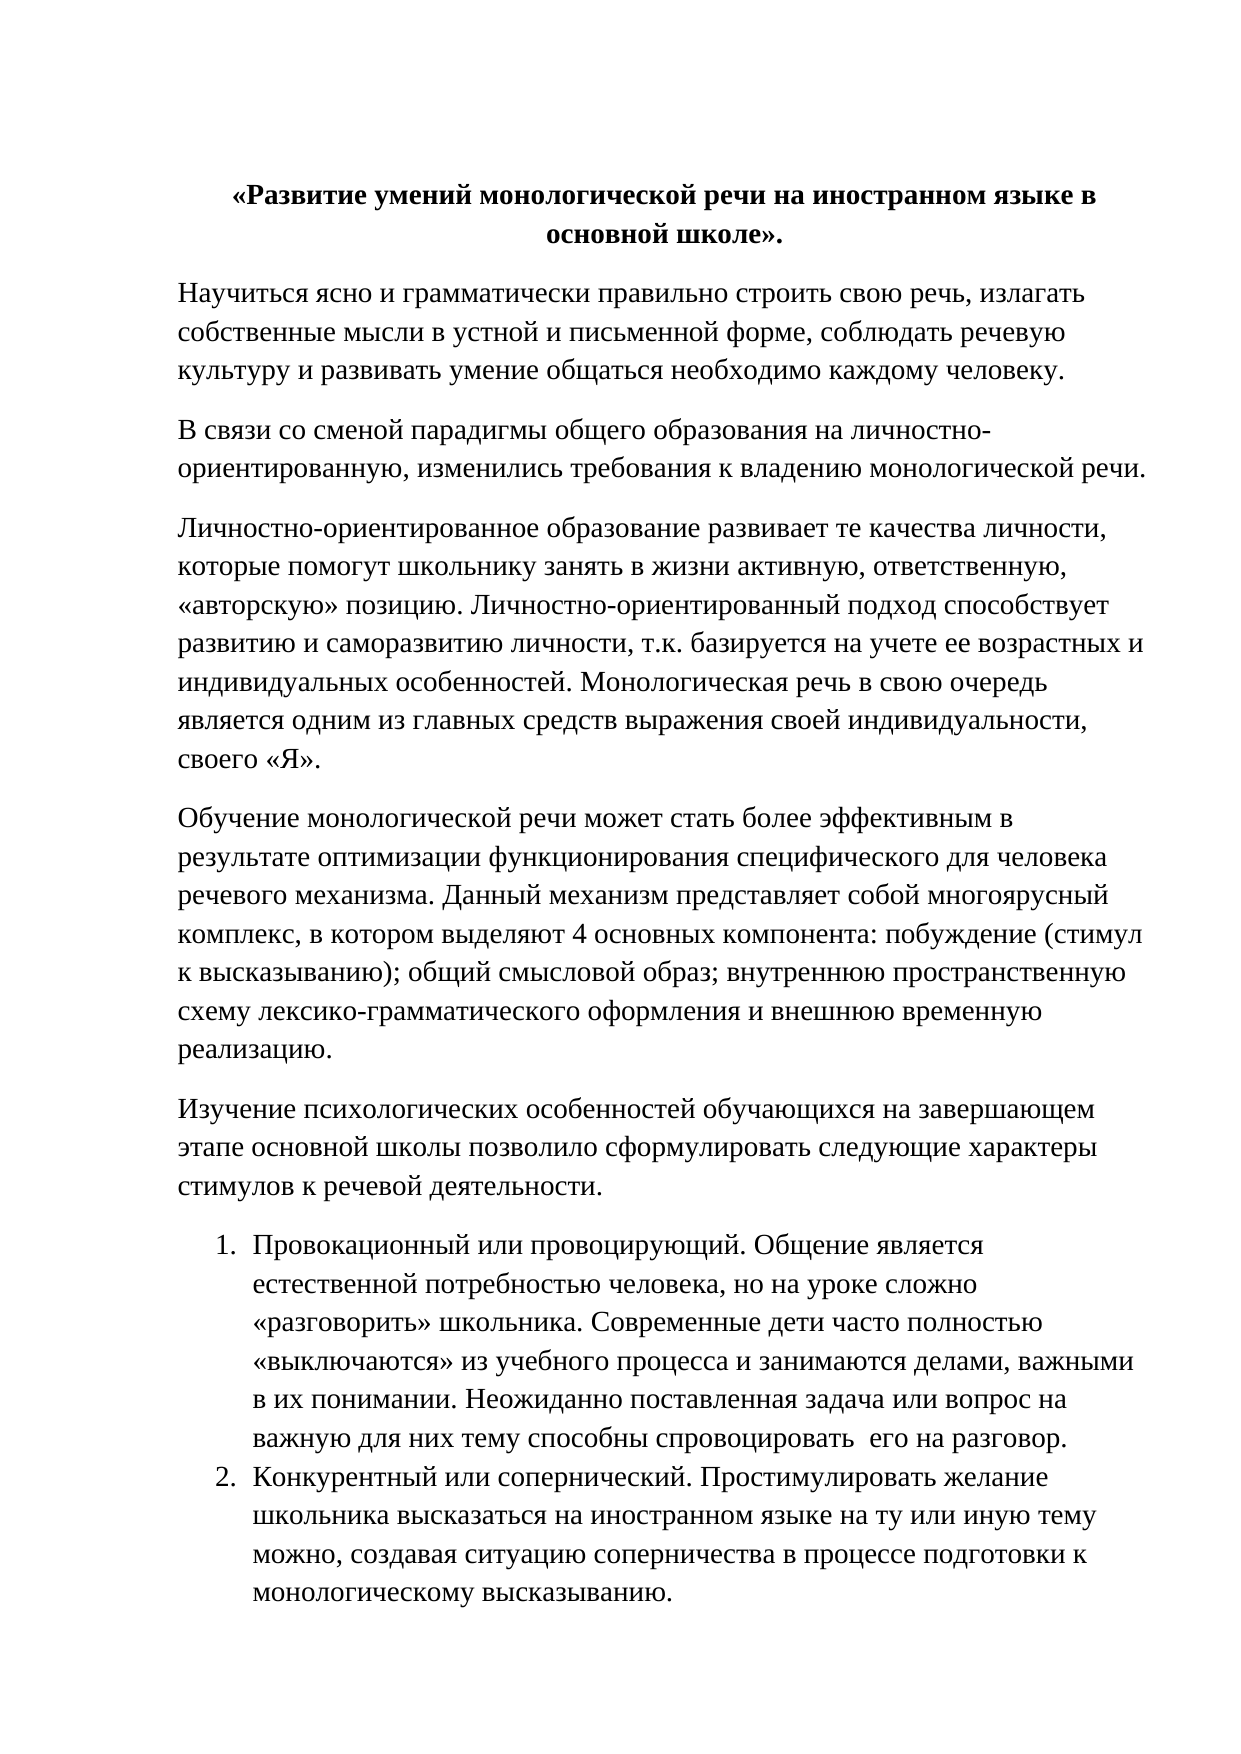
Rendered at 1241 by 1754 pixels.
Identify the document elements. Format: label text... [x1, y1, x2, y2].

text В связи со сменой парадигмы общего образования на личностно- ориентированную, изменились требования к владению монологической речи. [177, 412, 1152, 484]
text Научиться ясно и грамматически правильно строить свою речь, излагать собственные мысли в устной и письменной форме, соблюдать речевую культуру и развивать умение общаться необходимо каждому человеку. [177, 275, 1152, 386]
text Обучение монологической речи может стать более эффективным в результате оптимизации функционирования специфического для человека речевого механизма. Данный механизм представляет собой многоярусный комплекс, в котором выделяют 4 основных компонента: побуждение (стимул к высказыванию); общий смысловой образ; внутреннюю пространственную схему лексико-грамматического оформления и внешнюю временную реализацию. [177, 800, 1152, 1065]
text «Развитие умений монологической речи на иностранном языке в основной школе». [177, 177, 1152, 249]
list Конкурентный или сопернический. Простимулировать желание школьника высказаться на иностранном языке на ту или иную тему можно, создавая ситуацию соперничества в процессе подготовки к монологическому высказыванию. [215, 1459, 1152, 1608]
text Личностно-ориентированное образование развивает те качества личности, которые помогут школьнику занять в жизни активную, ответственную, «авторскую» позицию. Личностно-ориентированный подход способствует развитию и саморазвитию личности, т.к. базируется на учете ее возрастных и индивидуальных особенностей. Монологическая речь в свою очередь является одним из главных средств выражения своей индивидуальности, своего «Я». [177, 510, 1152, 774]
list Провокационный или провоцирующий. Общение является естественной потребностью человека, но на уроке сложно «разговорить» школьника. Современные дети часто полностью «выключаются» из учебного процесса и занимаются делами, важными в их понимании. Неожиданно поставленная задача или вопрос на важную для них тему способны спровоцировать его на разговор. [215, 1227, 1152, 1454]
text Изучение психологических особенностей обучающихся на завершающем этапе основной школы позволило сформулировать следующие характеры стимулов к речевой деятельности. [177, 1091, 1152, 1202]
